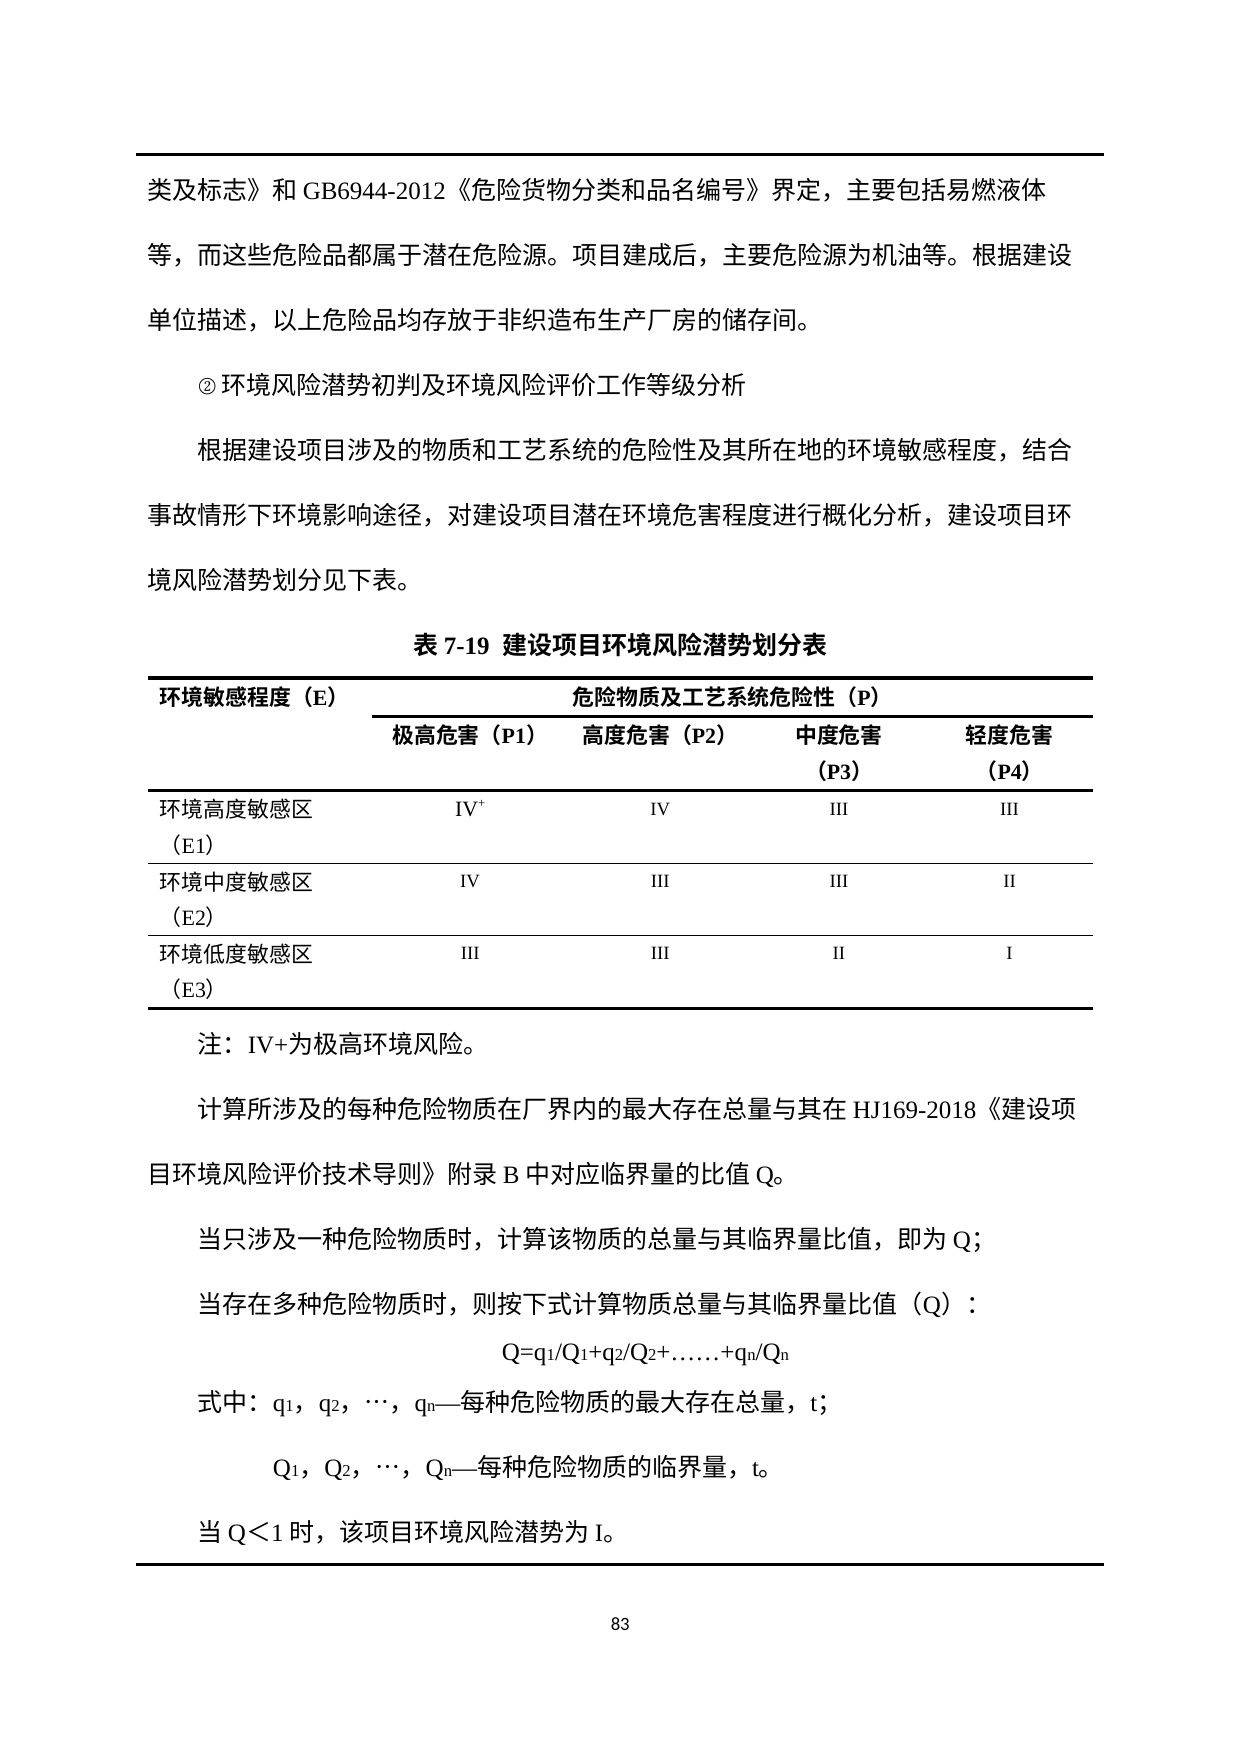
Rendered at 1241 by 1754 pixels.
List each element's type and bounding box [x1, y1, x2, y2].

table_header [136, 156, 1104, 1563]
